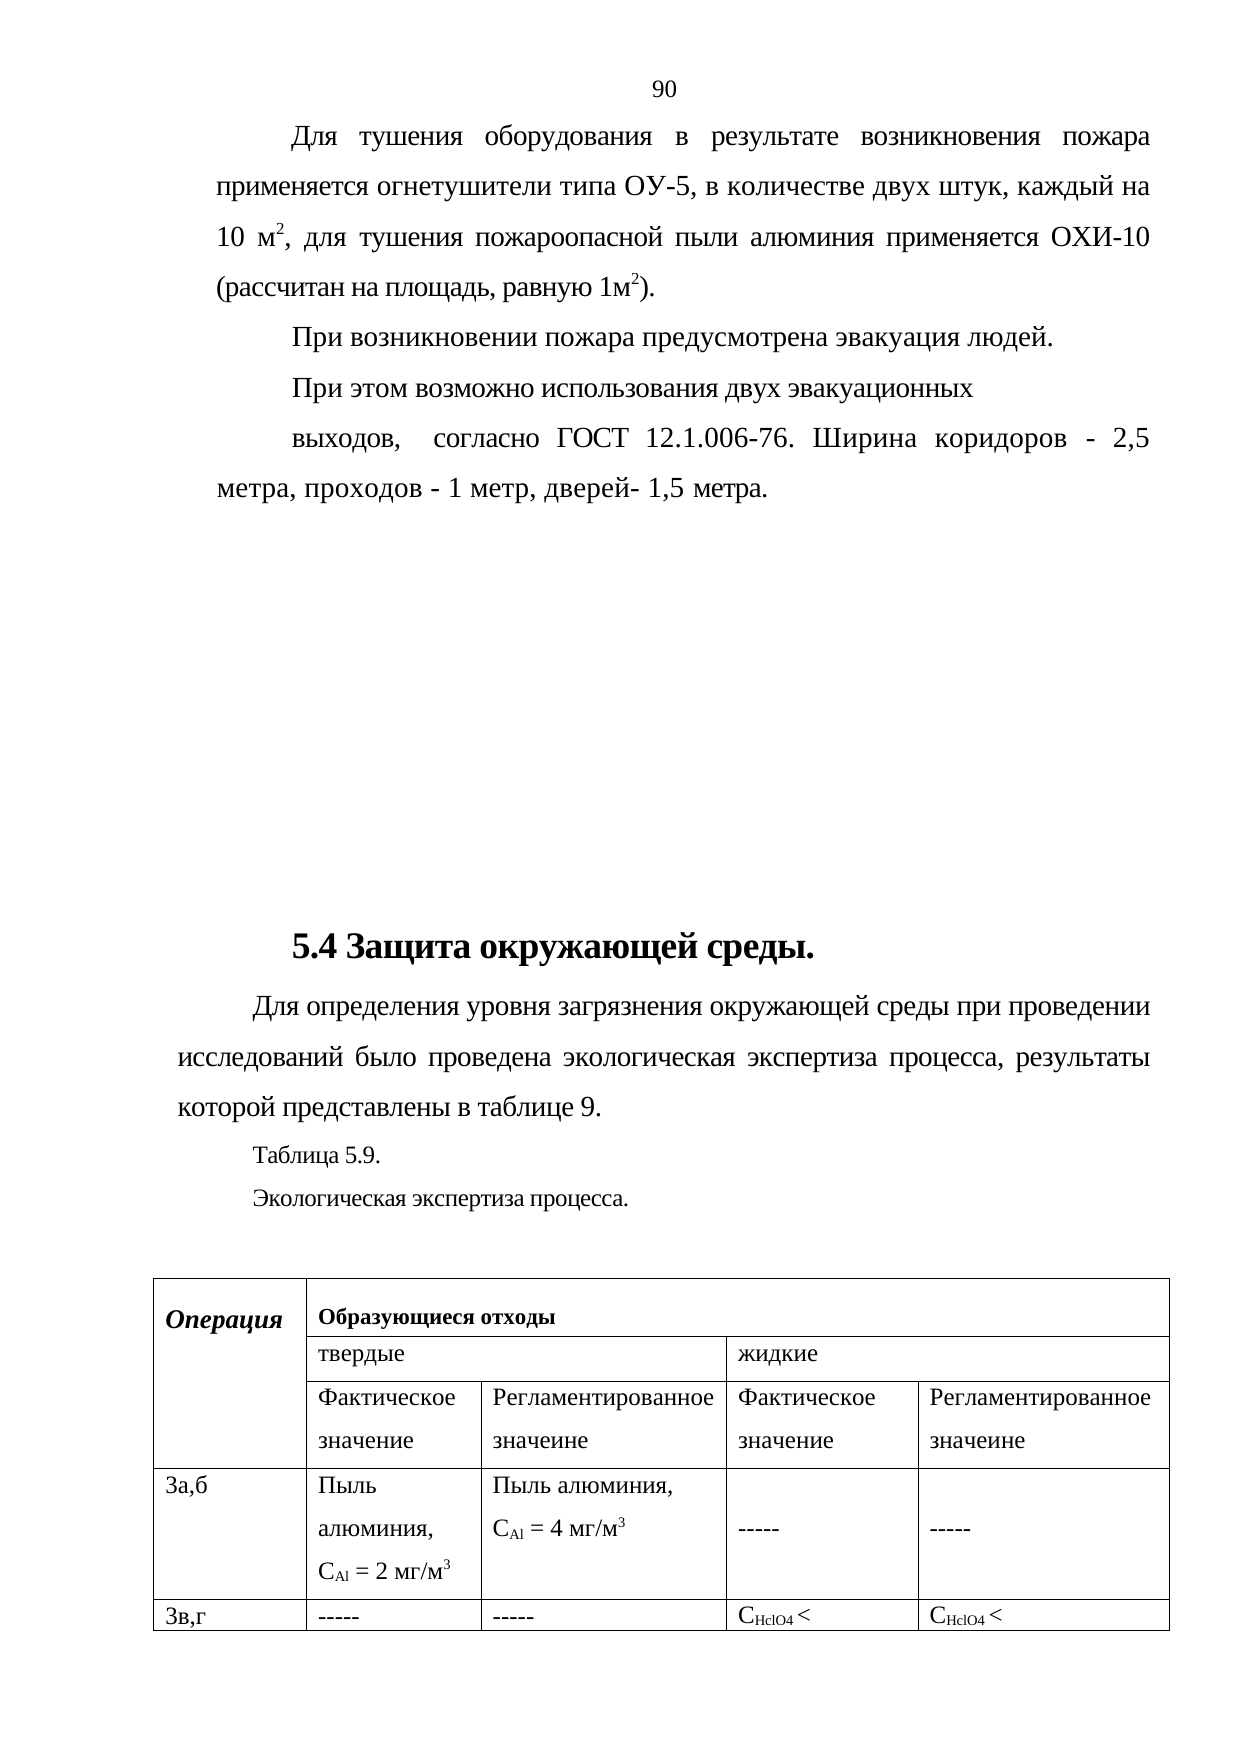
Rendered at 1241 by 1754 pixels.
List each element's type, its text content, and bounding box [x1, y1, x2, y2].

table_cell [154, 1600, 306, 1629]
text Для определения уровня загрязнения окружающей среды при проведении исследований было проведена экологическая экспертиза процесса, результаты которой представлены в таблице 9. [177, 988, 1151, 1122]
text При возникновении пожара предусмотрена эвакуация людей. [217, 319, 1150, 353]
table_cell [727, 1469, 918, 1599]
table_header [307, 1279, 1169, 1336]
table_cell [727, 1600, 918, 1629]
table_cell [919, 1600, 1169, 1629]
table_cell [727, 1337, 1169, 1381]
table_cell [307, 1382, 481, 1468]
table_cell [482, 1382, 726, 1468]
text 5.4 Защита окружающей среды. [217, 923, 1150, 966]
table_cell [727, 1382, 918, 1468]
text Экологическая экспертиза процесса. [177, 1183, 1151, 1212]
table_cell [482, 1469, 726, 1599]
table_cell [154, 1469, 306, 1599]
text Для тушения оборудования в результате возникновения пожара применяется огнетушители типа ОУ-5, в количестве двух штук, каждый на 10 м2, для тушения пожароопасной пыли алюминия применяется ОХИ-10 (рассчитан на площадь, равную 1м2). [216, 118, 1151, 303]
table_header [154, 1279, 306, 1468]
text выходов, согласно ГОСТ 12.1.006-76. Ширина коридоров - 2,5 метра, проходов - 1 метр, дверей- 1,5 метра. [217, 420, 1150, 504]
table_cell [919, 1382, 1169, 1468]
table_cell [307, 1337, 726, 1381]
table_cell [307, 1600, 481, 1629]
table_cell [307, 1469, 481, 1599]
text Таблица 5.9. [177, 1140, 1151, 1168]
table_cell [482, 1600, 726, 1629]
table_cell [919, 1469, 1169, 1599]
text При этом возможно использования двух эвакуационных [217, 370, 1150, 403]
